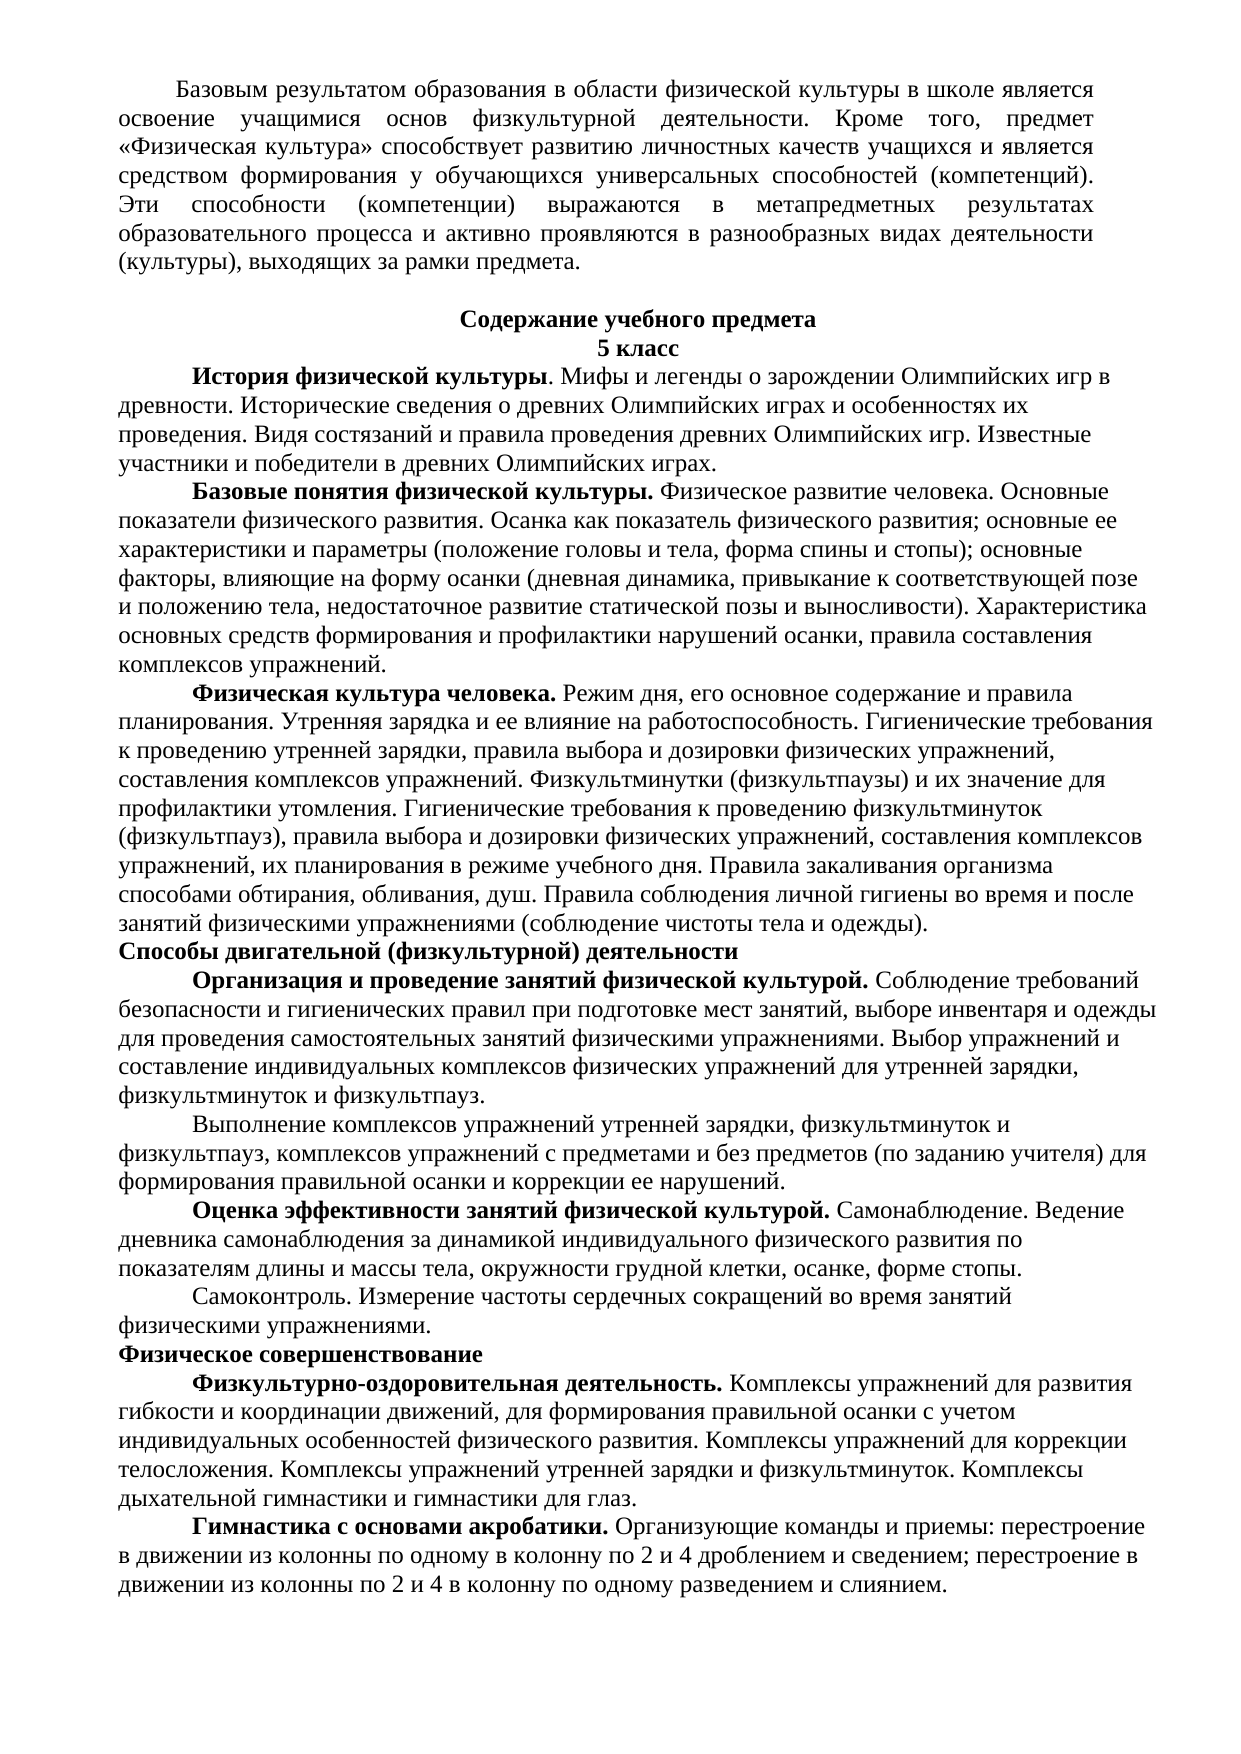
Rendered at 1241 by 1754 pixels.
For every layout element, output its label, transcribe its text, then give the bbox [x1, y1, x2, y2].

text История физической культуры. Мифы и легенды о зарождении Олимпийских игр в древности. Исторические сведения о древних Олимпийских играх и особенностях их проведения. Видя состязаний и правила проведения древних Олимпийских игр. Известные участники и победители в древних Олимпийских играх. [118, 361, 1158, 476]
text Физкультурно-оздоровительная деятельность. Комплексы упражнений для развития гибкости и координации движений, для формирования правильной осанки с учетом индивидуальных особенностей физического развития. Комплексы упражнений для коррекции телосложения. Комплексы упражнений утренней зарядки и физкультминуток. Комплексы дыхательной гимнастики и гимнастики для глаз. [118, 1368, 1158, 1511]
text Базовым результатом образования в области физической культуры в школе является освоение учащимися основ физкультурной деятельности. Кроме того, предмет «Физическая культура» способствует развитию личностных качеств учащихся и является средством формирования у обучающихся универсальных способностей (компетенций). Эти способности (компетенции) выражаются в метапредметных результатах образовательного процесса и активно проявляются в разнообразных видах деятельности (культуры), выходящих за рамки предмета. [118, 74, 1095, 275]
text Самоконтроль. Измерение частоты сердечных сокращений во время занятий физическими упражнениями. [118, 1281, 1158, 1339]
text Способы двигательной (физкультурной) деятельности [118, 936, 1158, 965]
text Оценка эффективности занятий физической культурой. Самонаблюдение. Ведение дневника самонаблюдения за динамикой индивидуального физического развития по показателям длины и массы тела, окружности грудной клетки, осанке, форме стопы. [118, 1195, 1158, 1281]
text Физическое совершенствование [118, 1339, 1158, 1368]
text Организация и проведение занятий физической культурой. Соблюдение требований безопасности и гигиенических правил при подготовке мест занятий, выборе инвентаря и одежды для проведения самостоятельных занятий физическими упражнениями. Выбор упражнений и составление индивидуальных комплексов физических упражнений для утренней зарядки, физкультминуток и физкультпауз. [118, 965, 1158, 1109]
text Выполнение комплексов упражнений утренней зарядки, физкультминуток и физкультпауз, комплексов упражнений с предметами и без предметов (по заданию учителя) для формирования правильной осанки и коррекции ее нарушений. [118, 1109, 1158, 1195]
text Физическая культура человека. Режим дня, его основное содержание и правила планирования. Утренняя зарядка и ее влияние на работоспособность. Гигиенические требования к проведению утренней зарядки, правила выбора и дозировки физических упражнений, составления комплексов упражнений. Физкультминутки (физкультпаузы) и их значение для профилактики утомления. Гигиенические требования к проведению физкультминуток (физкультпауз), правила выбора и дозировки физических упражнений, составления комплексов упражнений, их планирования в режиме учебного дня. Правила закаливания организма способами обтирания, обливания, душ. Правила соблюдения личной гигиены во время и после занятий физическими упражнениями (соблюдение чистоты тела и одежды). [118, 678, 1158, 936]
text Базовые понятия физической культуры. Физическое развитие человека. Основные показатели физического развития. Осанка как показатель физического развития; основные ее характеристики и параметры (положение головы и тела, форма спины и стопы); основные факторы, влияющие на форму осанки (дневная динамика, привыкание к соответствующей позе и положению тела, недостаточное развитие статической позы и выносливости). Характеристика основных средств формирования и профилактики нарушений осанки, правила составления комплексов упражнений. [118, 476, 1158, 678]
text 5 класс [118, 333, 1158, 361]
text Содержание учебного предмета [118, 304, 1158, 333]
text Гимнастика с основами акробатики. Организующие команды и приемы: перестроение в движении из колонны по одному в колонну по 2 и 4 дроблением и сведением; перестроение в движении из колонны по 2 и 4 в колонну по одному разведением и слиянием. [118, 1511, 1158, 1598]
